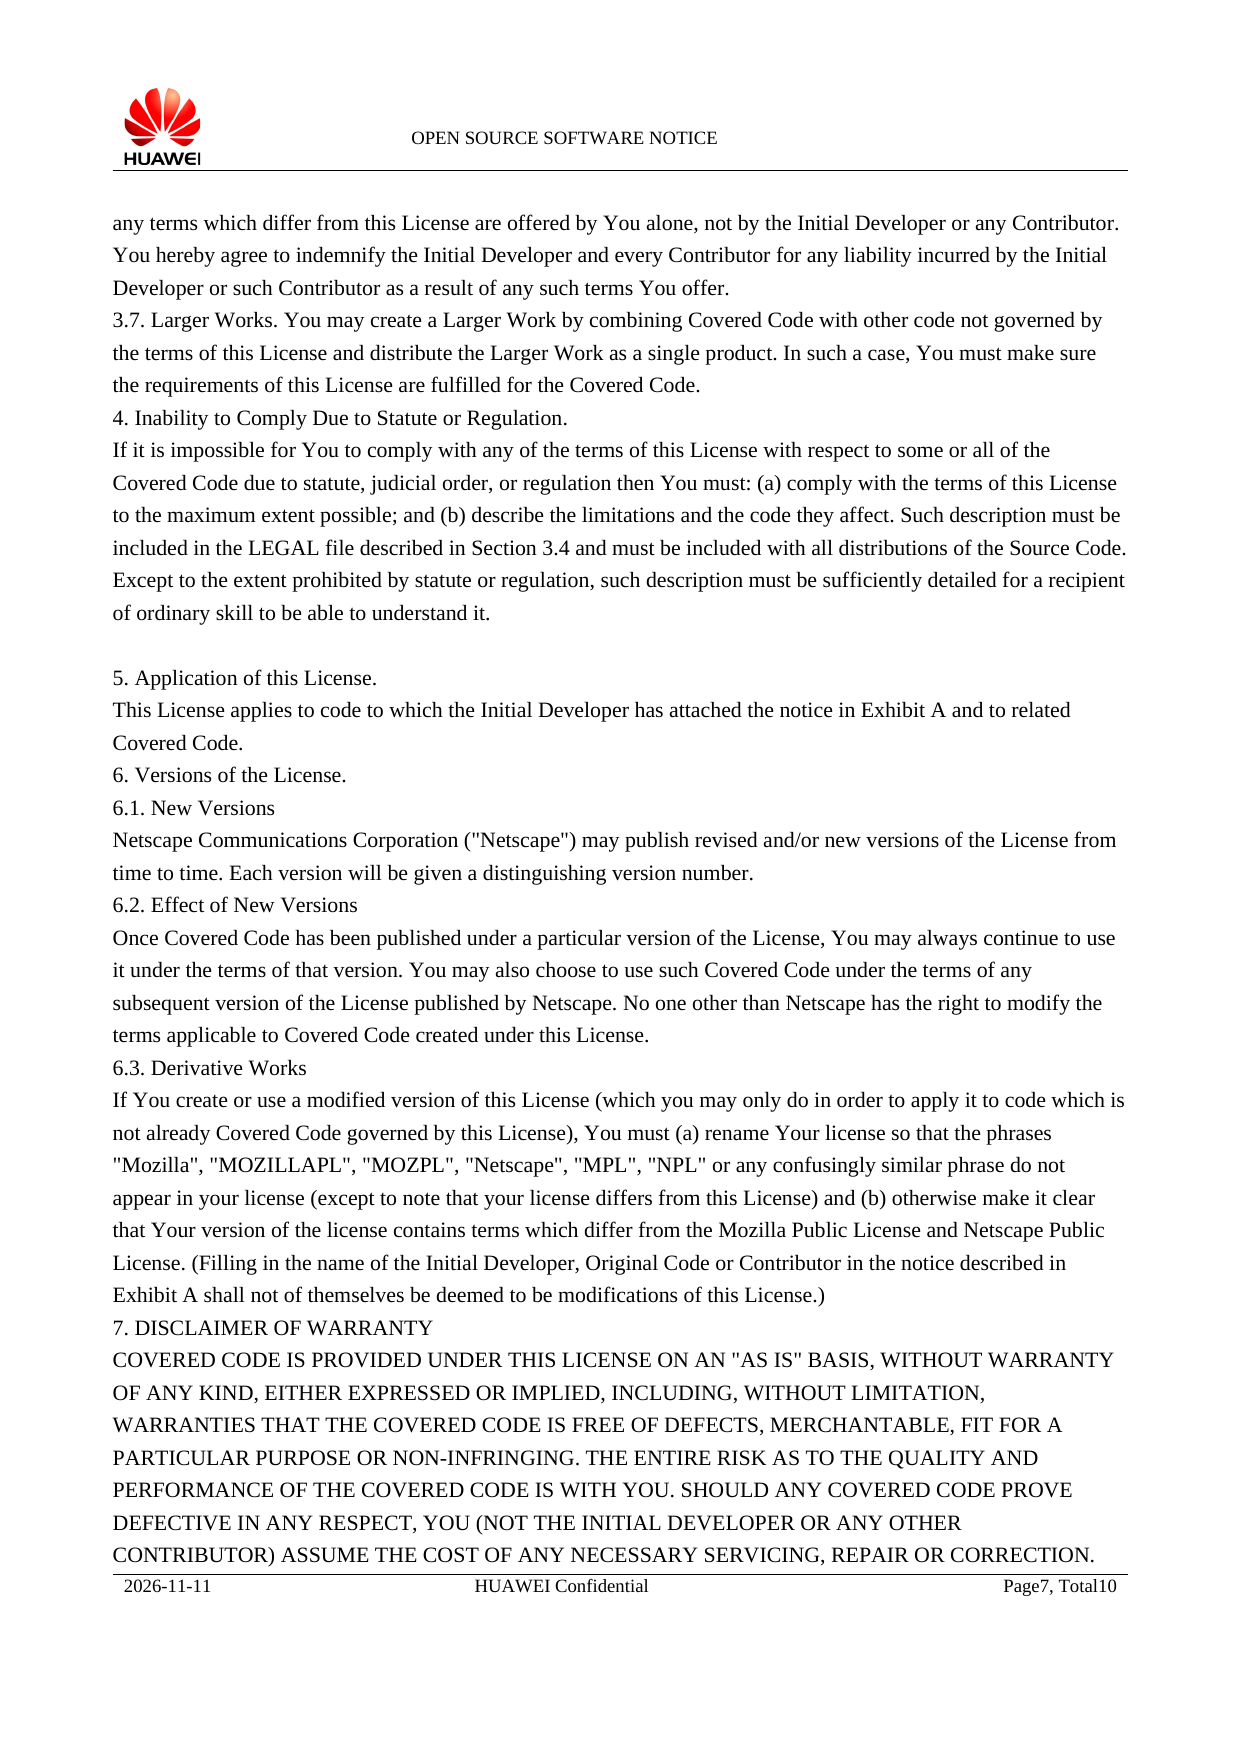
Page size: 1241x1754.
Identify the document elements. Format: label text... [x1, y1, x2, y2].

picture [124, 88, 201, 165]
